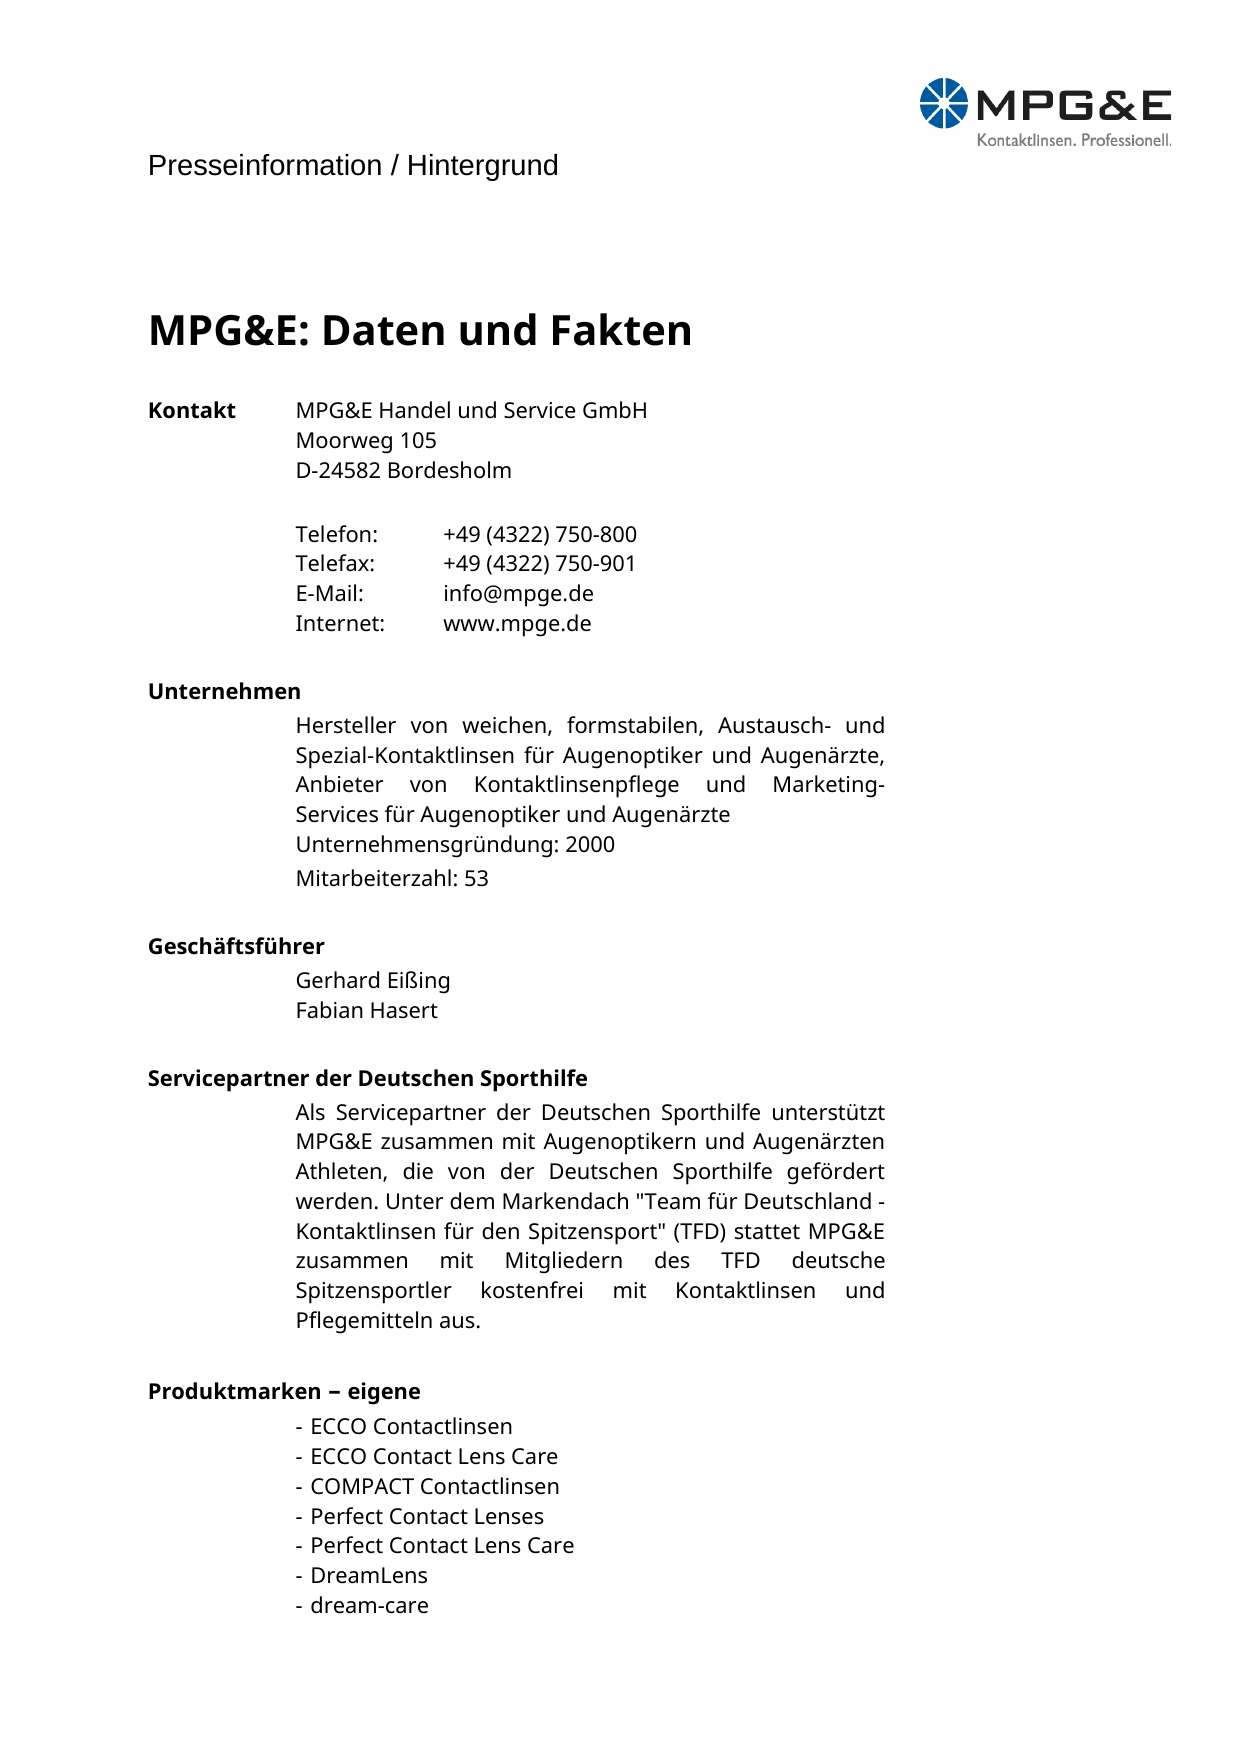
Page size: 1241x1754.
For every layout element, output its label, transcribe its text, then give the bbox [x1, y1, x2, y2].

text Kontakt MPG&E Handel und Service GmbH Moorweg 105 D-24582 Bordesholm [148, 395, 886, 485]
text Geschäftsführer [148, 931, 886, 961]
text Produktmarken – eigene [148, 1373, 886, 1407]
text Presseinformation / Hintergrund [148, 148, 886, 181]
text Unternehmen [148, 676, 886, 706]
picture [920, 78, 1172, 146]
text Hersteller von weichen, formstabilen, Austausch- und Spezial-Kontaktlinsen für Augenoptiker und Augenärzte, Anbieter von Kontaktlinsenpflege und Marketing-Services für Augenoptiker und Augenärzte Unternehmensgründung: 2000 [148, 710, 886, 859]
text Servicepartner der Deutschen Sporthilfe [148, 1063, 886, 1092]
text Mitarbeiterzahl: 53 [148, 863, 886, 893]
text Telefon: +49 (4322) 750-800 Telefax: +49 (4322) 750-901 E-Mail: info@mpge.de Internet: www.mpge.de [148, 489, 886, 638]
text MPG&E: Daten und Fakten [148, 300, 886, 357]
text Als Servicepartner der Deutschen Sporthilfe unterstützt MPG&E zusammen mit Augenoptikern und Augenärzten Athleten, die von der Deutschen Sporthilfe gefördert werden. Unter dem Markendach "Team für Deutschland - Kontaktlinsen für den Spitzensport" (TFD) stattet MPG&E zusammen mit Mitgliedern des TFD deutsche Spitzensportler kostenfrei mit Kontaktlinsen und Pflegemitteln aus. [148, 1097, 886, 1335]
text Gerhard Eißing Fabian Hasert [148, 965, 886, 1024]
